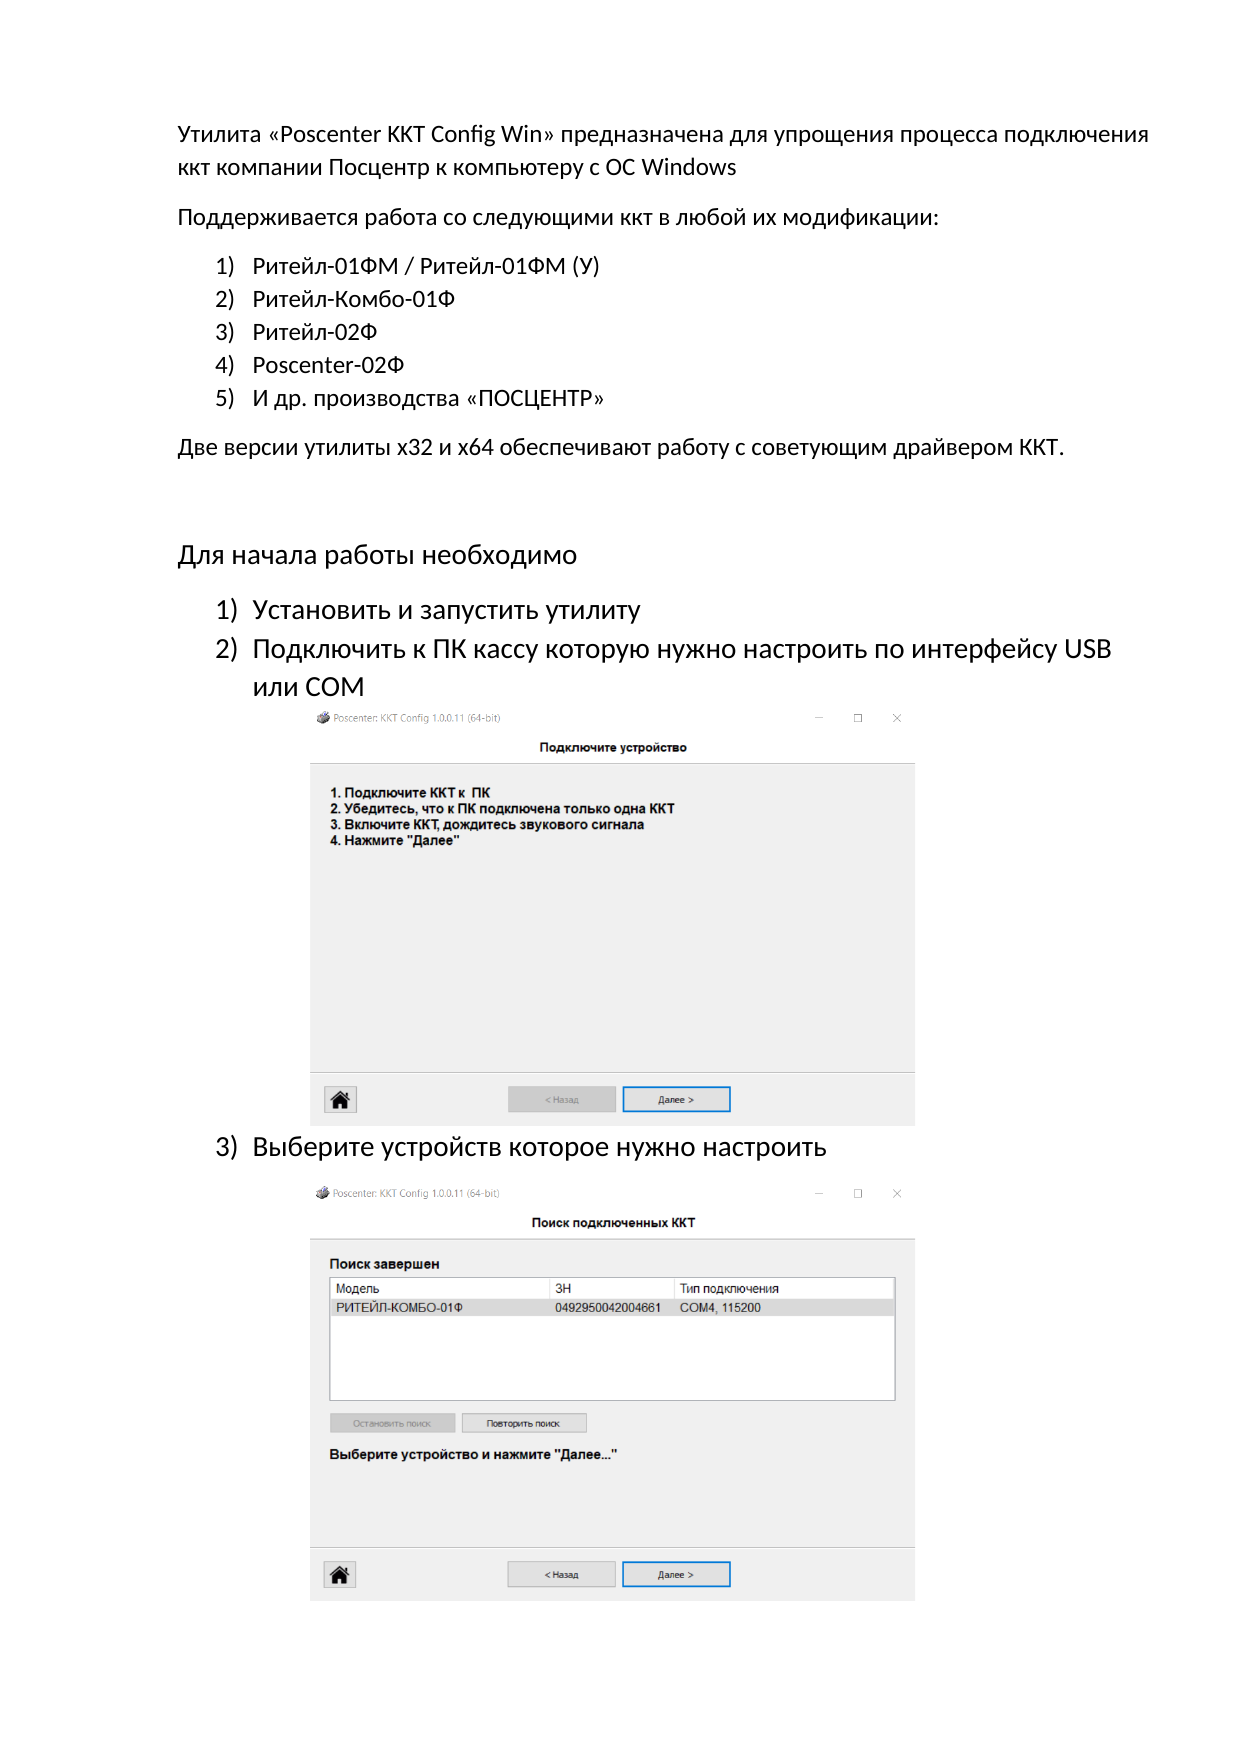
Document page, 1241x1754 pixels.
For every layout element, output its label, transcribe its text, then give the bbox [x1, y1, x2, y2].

list Ритейл-Комбо-01Ф [215, 283, 1152, 314]
text Утилита «Poscenter KKT Config Win» предназначена для упрощения процесса подключения ккт компании Посцентр к компьютеру с ОС Windows [177, 118, 1152, 182]
list Установить и запустить утилиту [215, 591, 1152, 627]
list И др. производства «ПОСЦЕНТР» [215, 382, 1152, 412]
text Поддерживается работа со следующими ккт в любой их модификации: [177, 201, 1152, 231]
list Подключить к ПК кассу которую нужно настроить по интерфейсу USB или COM [215, 630, 1152, 704]
text Две версии утилиты х32 и х64 обеспечивают работу с советующим драйвером ККТ. [177, 431, 1152, 462]
list Выберите устройств которое нужно настроить [215, 1128, 1152, 1163]
picture [310, 706, 916, 1126]
list Ритейл-02Ф [215, 316, 1152, 347]
picture [310, 1182, 916, 1601]
text Для начала работы необходимо [177, 536, 1152, 572]
list Poscenter-02Ф [215, 349, 1152, 379]
list Ритейл-01ФМ / Ритейл-01ФМ (У) [215, 250, 1152, 281]
